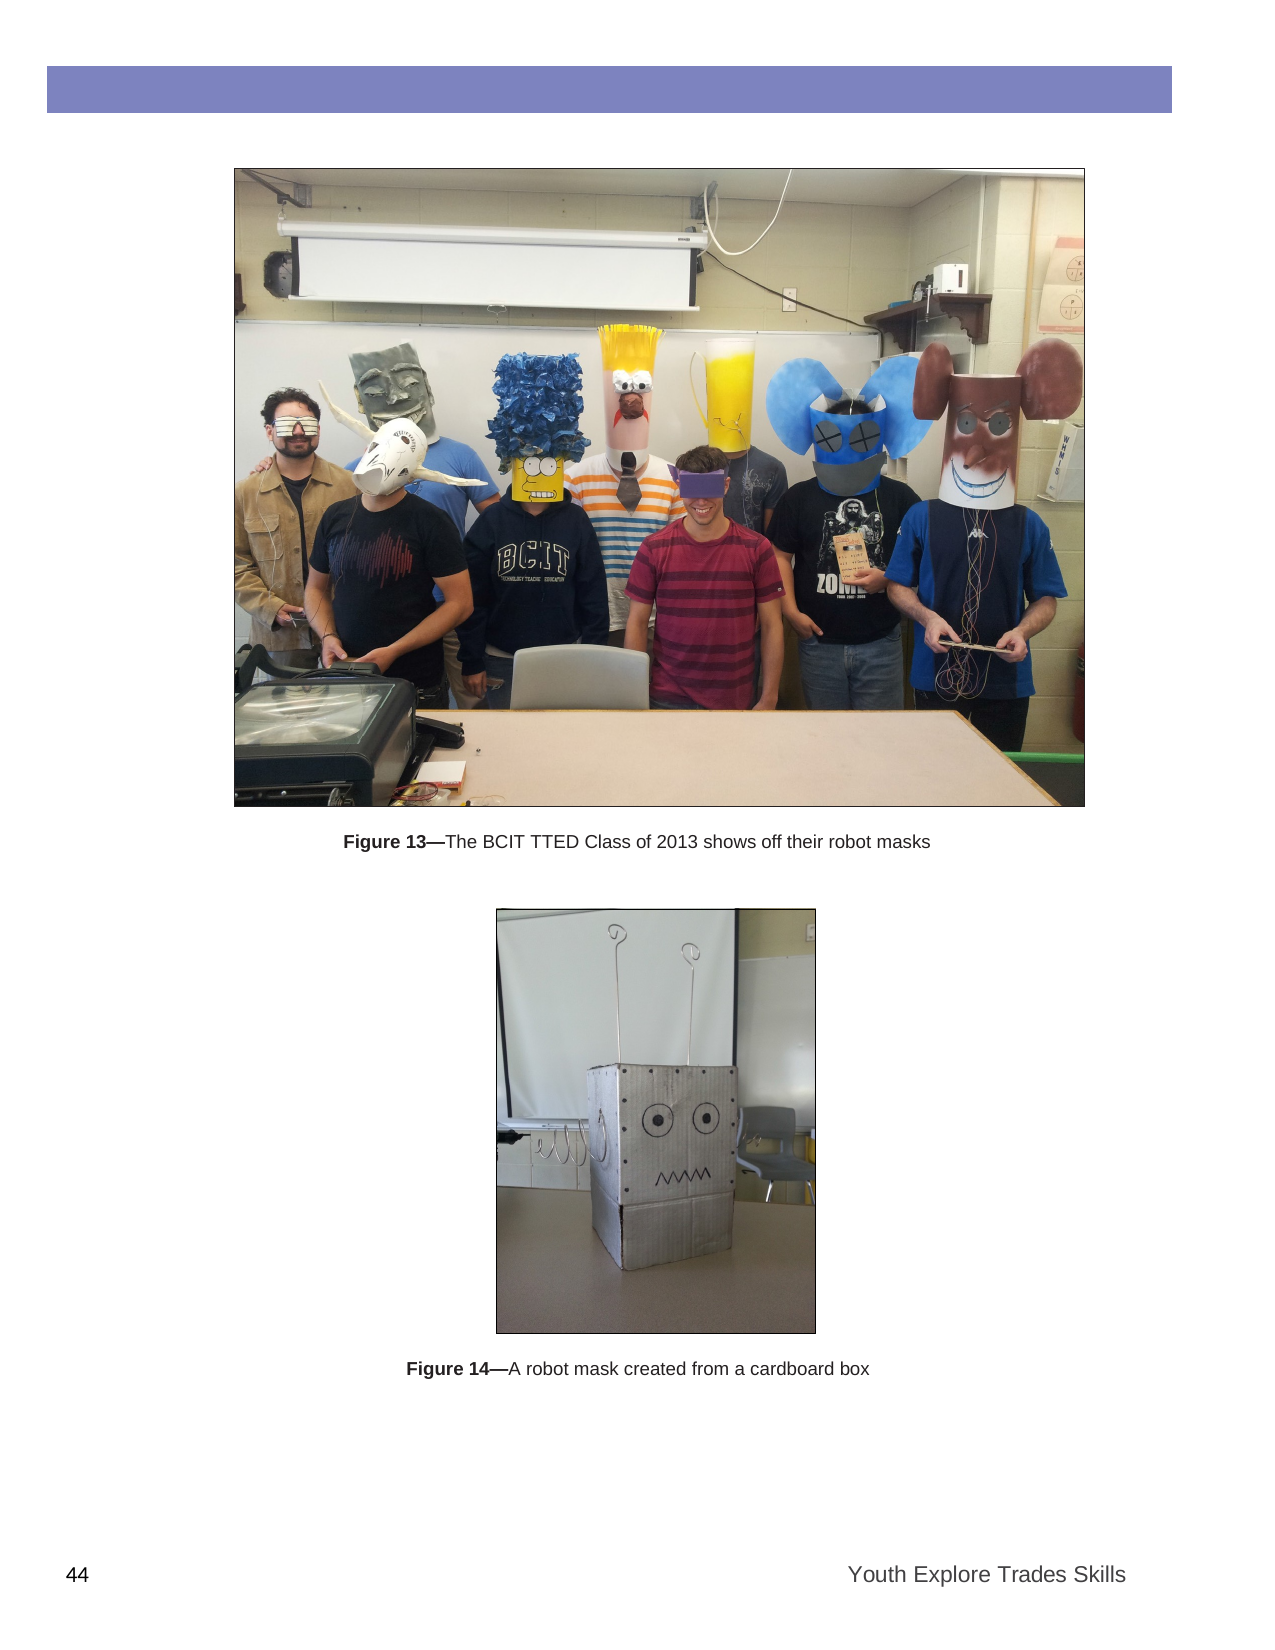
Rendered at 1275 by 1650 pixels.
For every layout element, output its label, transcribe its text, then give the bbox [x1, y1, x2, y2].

text Figure 14—A robot mask created from a cardboard box [406, 1358, 1183, 1379]
picture [235, 169, 1084, 806]
picture [497, 910, 815, 1333]
text Figure 13—The BCIT TTED Class of 2013 shows off their robot masks [343, 830, 1183, 852]
